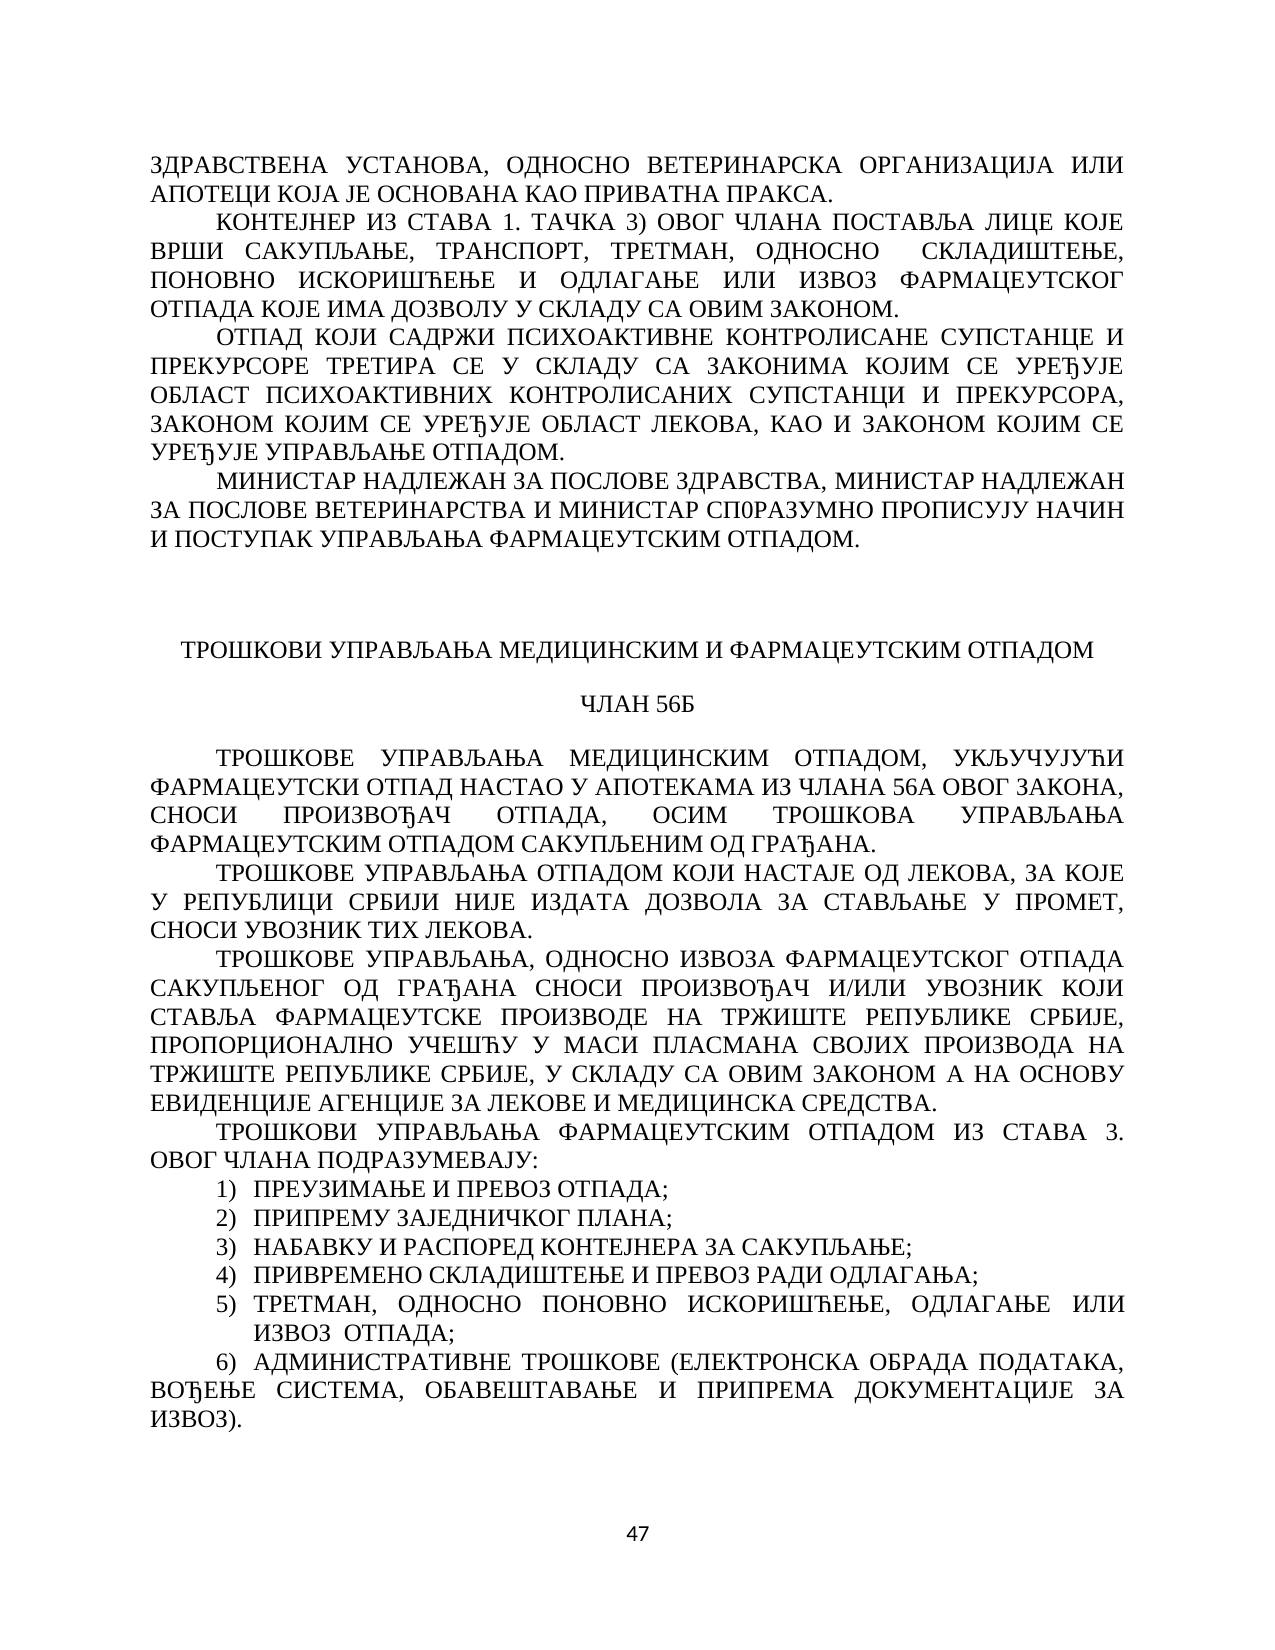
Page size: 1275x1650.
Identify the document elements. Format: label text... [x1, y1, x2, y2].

text Трошкове управљања медицинским отпадом, укључујући фармацеутски отпад настао у апотекама из члана 56а овог закона, сноси произвођач отпада, осим трошкова управљања фармацеутским отпадом сакупљеним од грађана. [150, 743, 1125, 858]
list третман, односно поновно искоришћење, одлагање или извоз отпада; [216, 1289, 1125, 1347]
text Контејнер из става 1. тачка 3) овог члана поставља лице које врши сакупљање, транспорт, третман, односно складиштење, поновно искоришћење и одлагање или извоз фармацеутског отпада које има дозволу у складу са овим законом. [150, 207, 1125, 322]
list административне трошкове (електронска обрада података, вођење система, обавештавање и припрема документације за извоз). [150, 1347, 1125, 1433]
text Отпад који садржи психоактивне контролисане супстанце и прекурсоре третира се у складу са законима којим се уређује област психоактивних контролисаних супстанци и прекурсора, законом којим се уређује област лекова, као и законом којим се уређује управљање отпадом. [150, 322, 1125, 466]
list припрему заједничког плана; [216, 1203, 1125, 1232]
text Трошкови управљања фармацеутским отпадом из става 3. овог члана подразумевају: [150, 1117, 1125, 1174]
list набавку и распоред контејнера за сакупљање; [216, 1232, 1125, 1260]
text Министар надлежан за послове здравства, министар надлежан за послове ветеринарства и министар СП0РАЗУМНО прописују начин и поступак управљања фармацеутским отпадом. [150, 466, 1125, 552]
text Члан 56б [150, 689, 1125, 718]
list преузимање и превоз отпада; [216, 1174, 1125, 1203]
text Трошкове управљања, односно извоза фармацеутског отпада сакупљеног од грађана сноси произвођач и/или увозник који ставља фармацеутске производе на тржиште Републике Србије, пропорционално учешћу у маси пласмана својих производа на тржиште Републике Србије, у складу са овим законом а на основу евиденције Агенције за лекове И МЕДИЦИНСКА СРЕДСТВА. [150, 944, 1125, 1117]
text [150, 150, 1125, 207]
text Трошкове управљања отпадом који настаје од лекова, за које у Републици Србији није издата дозвола за стављање у промет, сноси увозник тих лекова. [150, 858, 1125, 944]
list привремено складиштење и превоз ради одлагања; [216, 1260, 1125, 1289]
text Трошкови управљања медицинским и фармацеутским отпадом [150, 635, 1125, 664]
